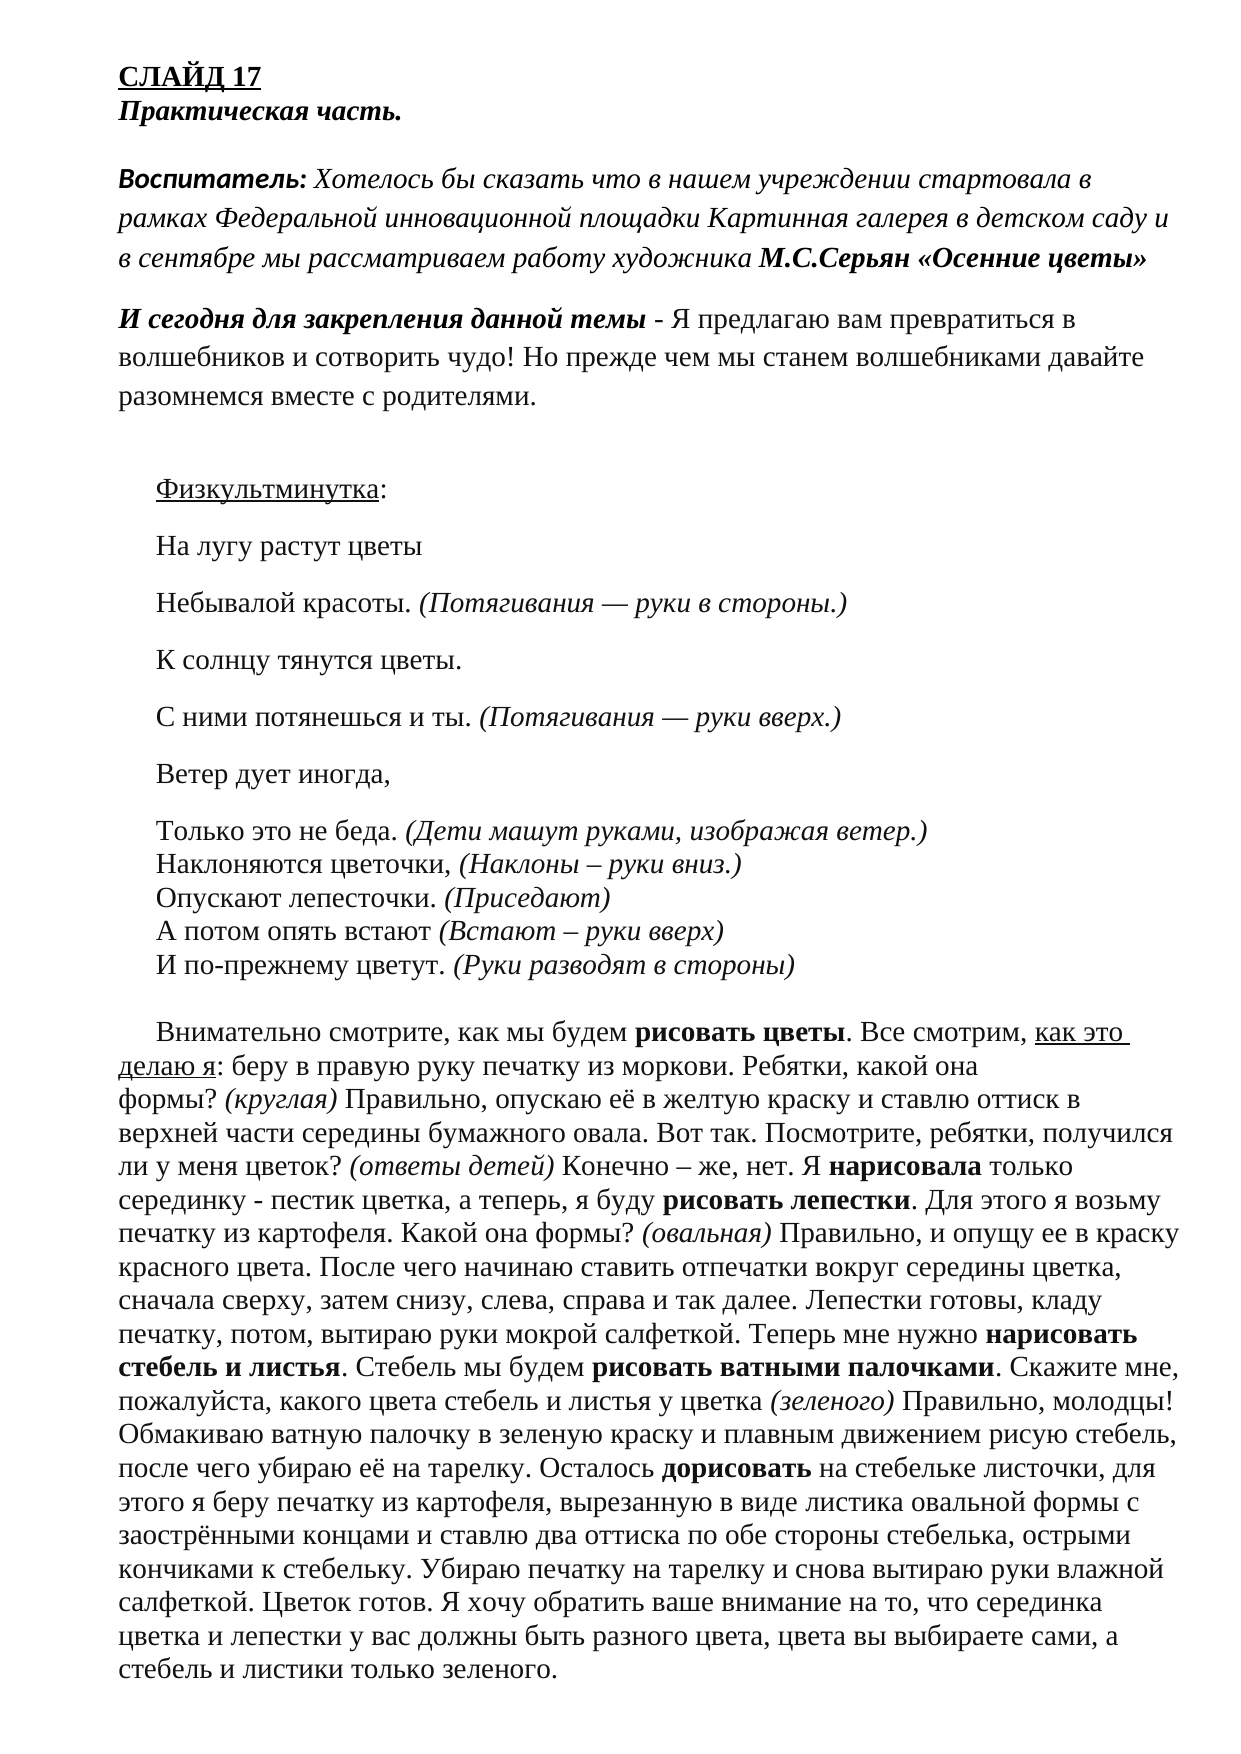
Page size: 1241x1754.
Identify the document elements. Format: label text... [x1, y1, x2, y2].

text СЛАЙД 17 [118, 59, 1181, 93]
text И сегодня для закрепления данной темы - Я предлагаю вам превратиться в волшебников и сотворить чудо! Но прежде чем мы станем волшебниками давайте разомнемся вместе с родителями. [118, 301, 1181, 412]
text Внимательно смотрите, как мы будем рисовать цветы. Все смотрим, как это делаю я: беру в правую руку печатку из моркови. Ребятки, какой она формы? (круглая) Правильно, опускаю её в желтую краску и ставлю оттиск в верхней части середины бумажного овала. Вот так. Посмотрите, ребятки, получился ли у меня цветок? (ответы детей) Конечно – же, нет. Я нарисовала только серединку - пестик цветка, а теперь, я буду рисовать лепестки. Для этого я возьму печатку из картофеля. Какой она формы? (овальная) Правильно, и опущу ее в краску красного цвета. После чего начинаю ставить отпечатки вокруг середины цветка, сначала сверху, затем снизу, слева, справа и так далее. Лепестки готовы, кладу печатку, потом, вытираю руки мокрой салфеткой. Теперь мне нужно нарисовать стебель и листья. Стебель мы будем рисовать ватными палочками. Скажите мне, пожалуйста, какого цвета стебель и листья у цветка (зеленого) Правильно, молодцы! Обмакиваю ватную палочку в зеленую краску и плавным движением рисую стебель, после чего убираю её на тарелку. Осталось дорисовать на стебельке листочки, для этого я беру печатку из картофеля, вырезанную в виде листика овальной формы с заострёнными концами и ставлю два оттиска по обе стороны стебелька, острыми кончиками к стебельку. Убираю печатку на тарелку и снова вытираю руки влажной салфеткой. Цветок готов. Я хочу обратить ваше внимание на то, что серединка цветка и лепестки у вас должны быть разного цвета, цвета вы выбираете сами, а стебель и листики только зеленого. [118, 1014, 1181, 1685]
text Воспитатель: Хотелось бы сказать что в нашем учреждении стартовала в рамках Федеральной инновационной площадки Картинная галерея в детском саду и в сентябре мы рассматриваем работу художника М.С.Серьян «Осенние цветы» [118, 160, 1181, 275]
text На лугу растут цветы [118, 528, 1181, 561]
text Только это не беда. (Дети машут руками, изображая ветер.) [118, 813, 1181, 846]
text С ними потянешься и ты. (Потягивания — руки вверх.) [118, 699, 1181, 732]
text Практическая часть. [118, 93, 1181, 126]
text Физкультминутка: [118, 471, 1181, 504]
text Небывалой красоты. (Потягивания — руки в стороны.) [118, 585, 1181, 618]
text Ветер дует иногда, [118, 756, 1181, 789]
text Наклоняются цветочки, (Наклоны – руки вниз.) [118, 846, 1181, 880]
text А потом опять встают (Встают – руки вверх) [118, 913, 1181, 947]
text Опускают лепесточки. (Приседают) [118, 880, 1181, 913]
text К солнцу тянутся цветы. [118, 642, 1181, 675]
text И по-прежнему цветут. (Руки разводят в стороны) [118, 947, 1181, 981]
